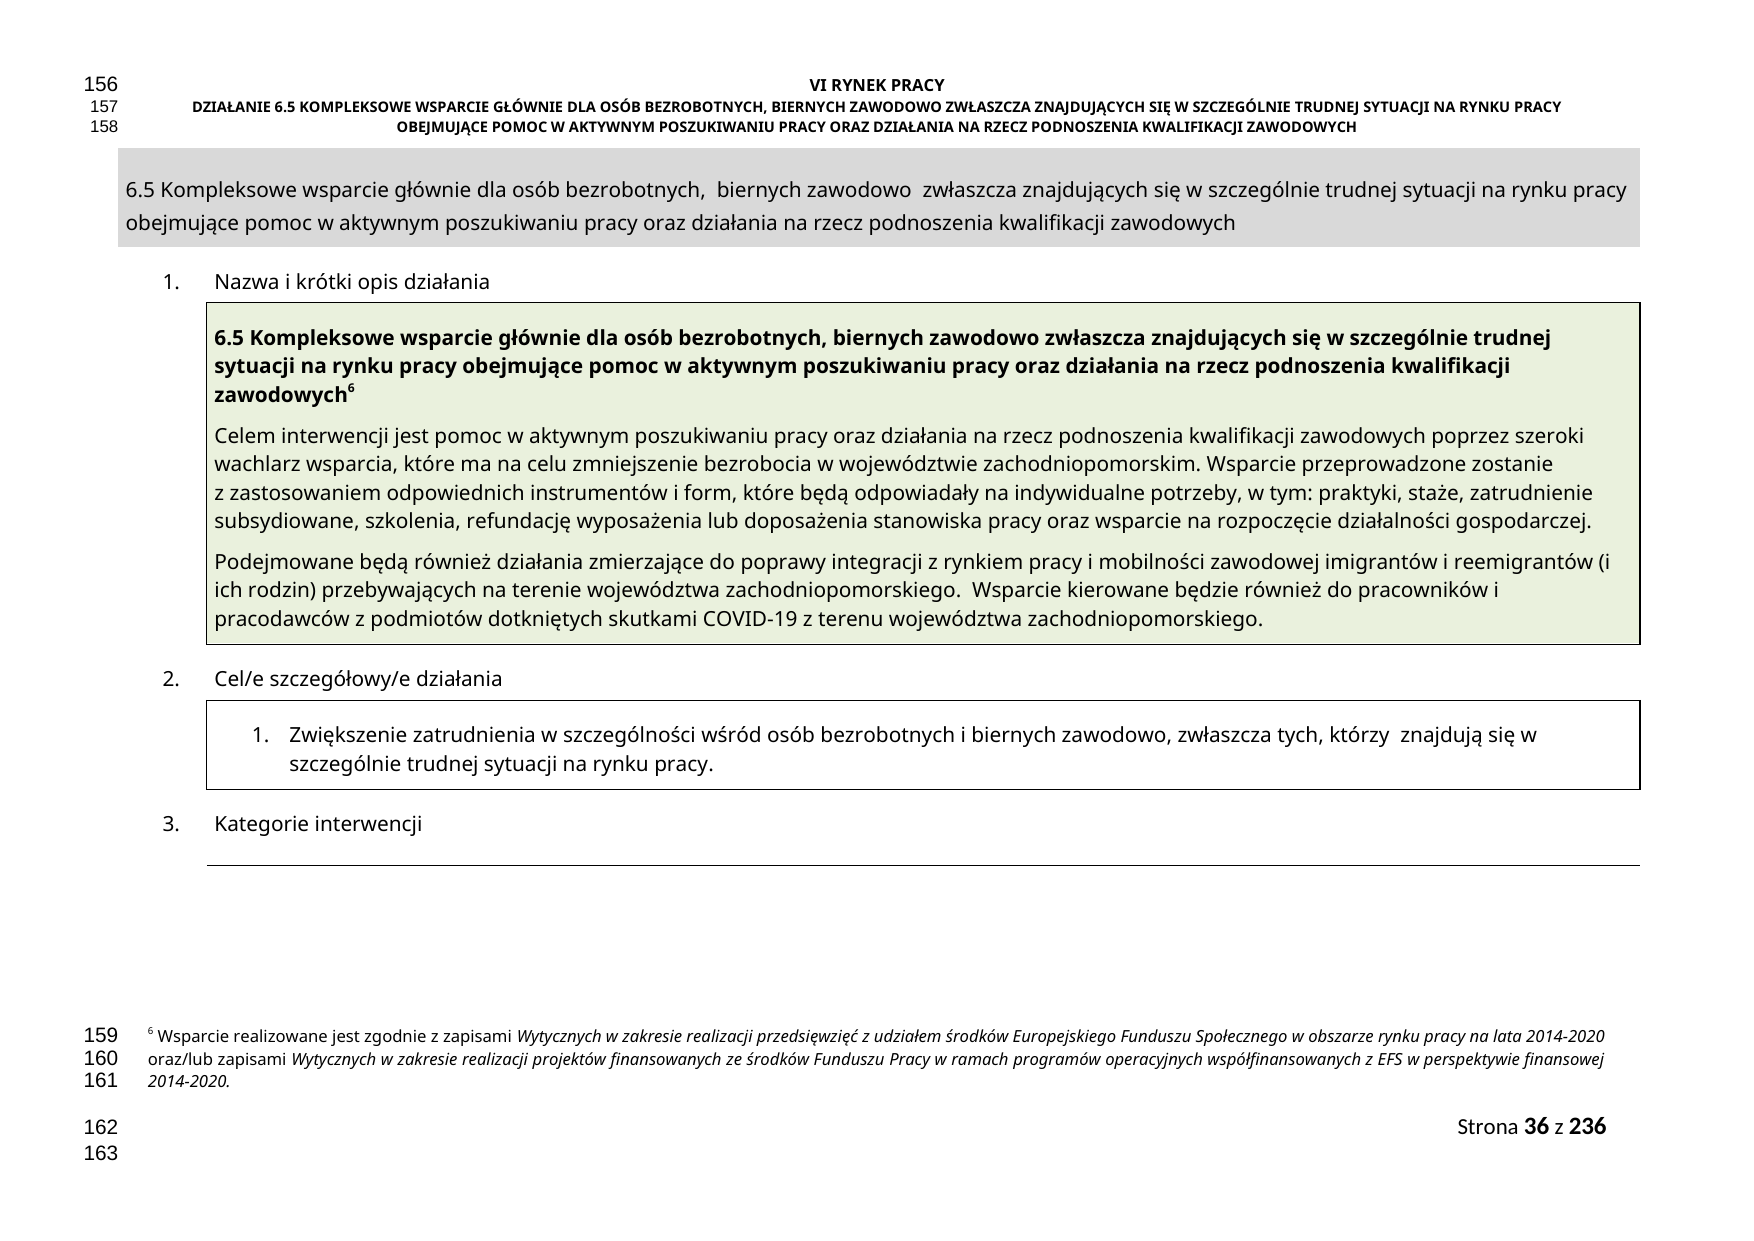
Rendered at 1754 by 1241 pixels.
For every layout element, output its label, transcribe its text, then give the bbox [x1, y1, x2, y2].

table_cell [118, 789, 207, 865]
table_cell [118, 247, 207, 643]
table_cell [118, 644, 207, 788]
table_cell Zwiększenie zatrudnienia w szczególności wśród osób bezrobotnych i biernych zawodowo, zwłaszcza tych, którzy znajdują się w szczególnie trudnej sytuacji na rynku pracy. [207, 701, 1639, 788]
table_cell Kategorie interwencji [207, 790, 1640, 865]
table_cell 6.5 Kompleksowe wsparcie głównie dla osób bezrobotnych, biernych zawodowo zwłaszcza znajdujących się w szczególnie trudnej sytuacji na rynku pracy obejmujące pomoc w aktywnym poszukiwaniu pracy oraz działania na rzecz podnoszenia kwalifikacji zawodowych Celem interwencji jest pomoc w aktywnym poszukiwaniu pracy oraz działania na rzecz podnoszenia kwalifikacji zawodowych poprzez szeroki wachlarz wsparcia, które ma na celu zmniejszenie bezrobocia w województwie zachodniopomorskim. Wsparcie przeprowadzone zostanie z zastosowaniem odpowiednich instrumentów i form, które będą odpowiadały na indywidualne potrzeby, w tym: praktyki, staże, zatrudnienie subsydiowane, szkolenia, refundację wyposażenia lub doposażenia stanowiska pracy oraz wsparcie na rozpoczęcie działalności gospodarczej. Podejmowane będą również działania zmierzające do poprawy integracji z rynkiem pracy i mobilności zawodowej imigrantów i reemigrantów (i ich rodzin) przebywających na terenie województwa zachodniopomorskiego. Wsparcie kierowane będzie również do pracowników i pracodawców z podmiotów dotkniętych skutkami COVID-19 z terenu województwa zachodniopomorskiego. [207, 303, 1639, 643]
table_header 6.5 Kompleksowe wsparcie głównie dla osób bezrobotnych, biernych zawodowo zwłaszcza znajdujących się w szczególnie trudnej sytuacji na rynku pracy obejmujące pomoc w aktywnym poszukiwaniu pracy oraz działania na rzecz podnoszenia kwalifikacji zawodowych [118, 148, 1640, 247]
table_cell Cel/e szczegółowy/e działania [207, 645, 1640, 700]
table_cell Nazwa i krótki opis działania [207, 247, 1640, 302]
